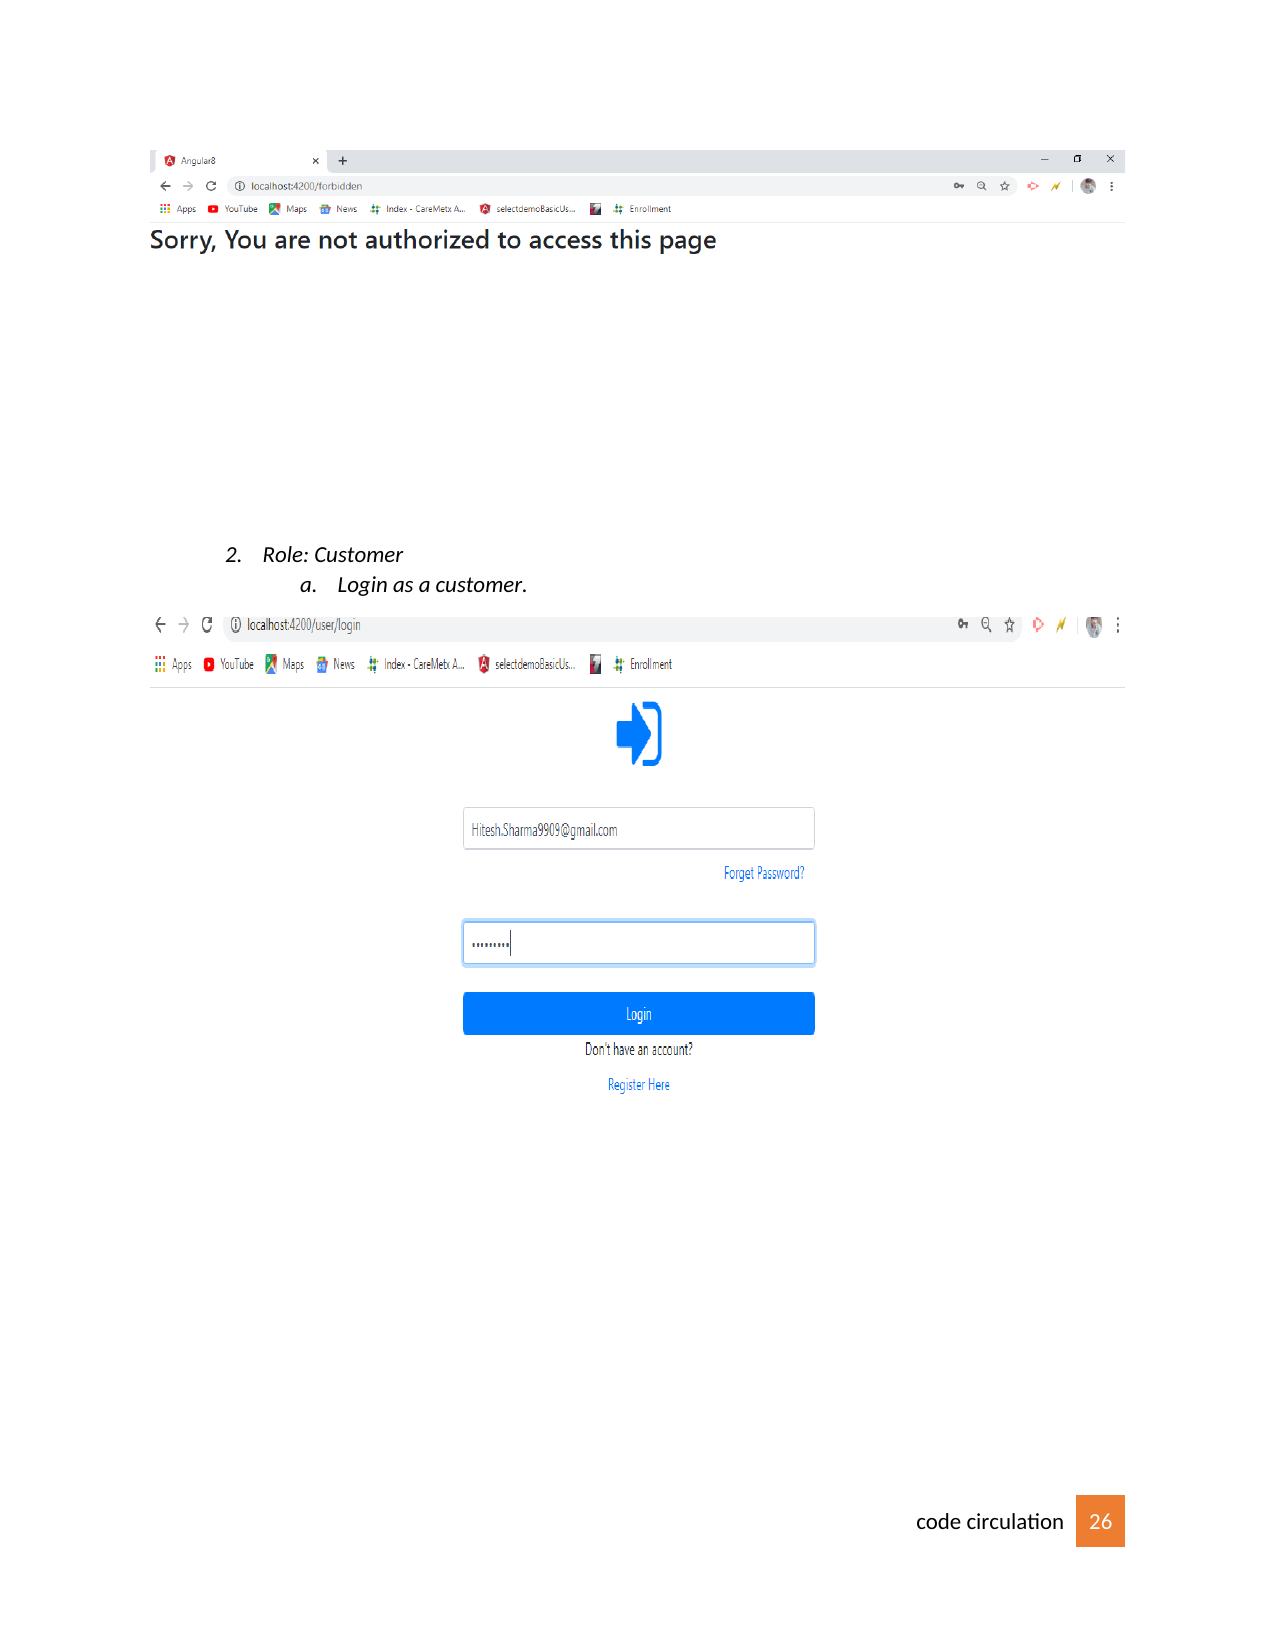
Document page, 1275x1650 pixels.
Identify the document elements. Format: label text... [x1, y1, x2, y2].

picture [150, 617, 1125, 1445]
list Login as a customer. [300, 570, 1125, 598]
list Role: Customer [225, 540, 1125, 568]
picture [150, 150, 1125, 475]
